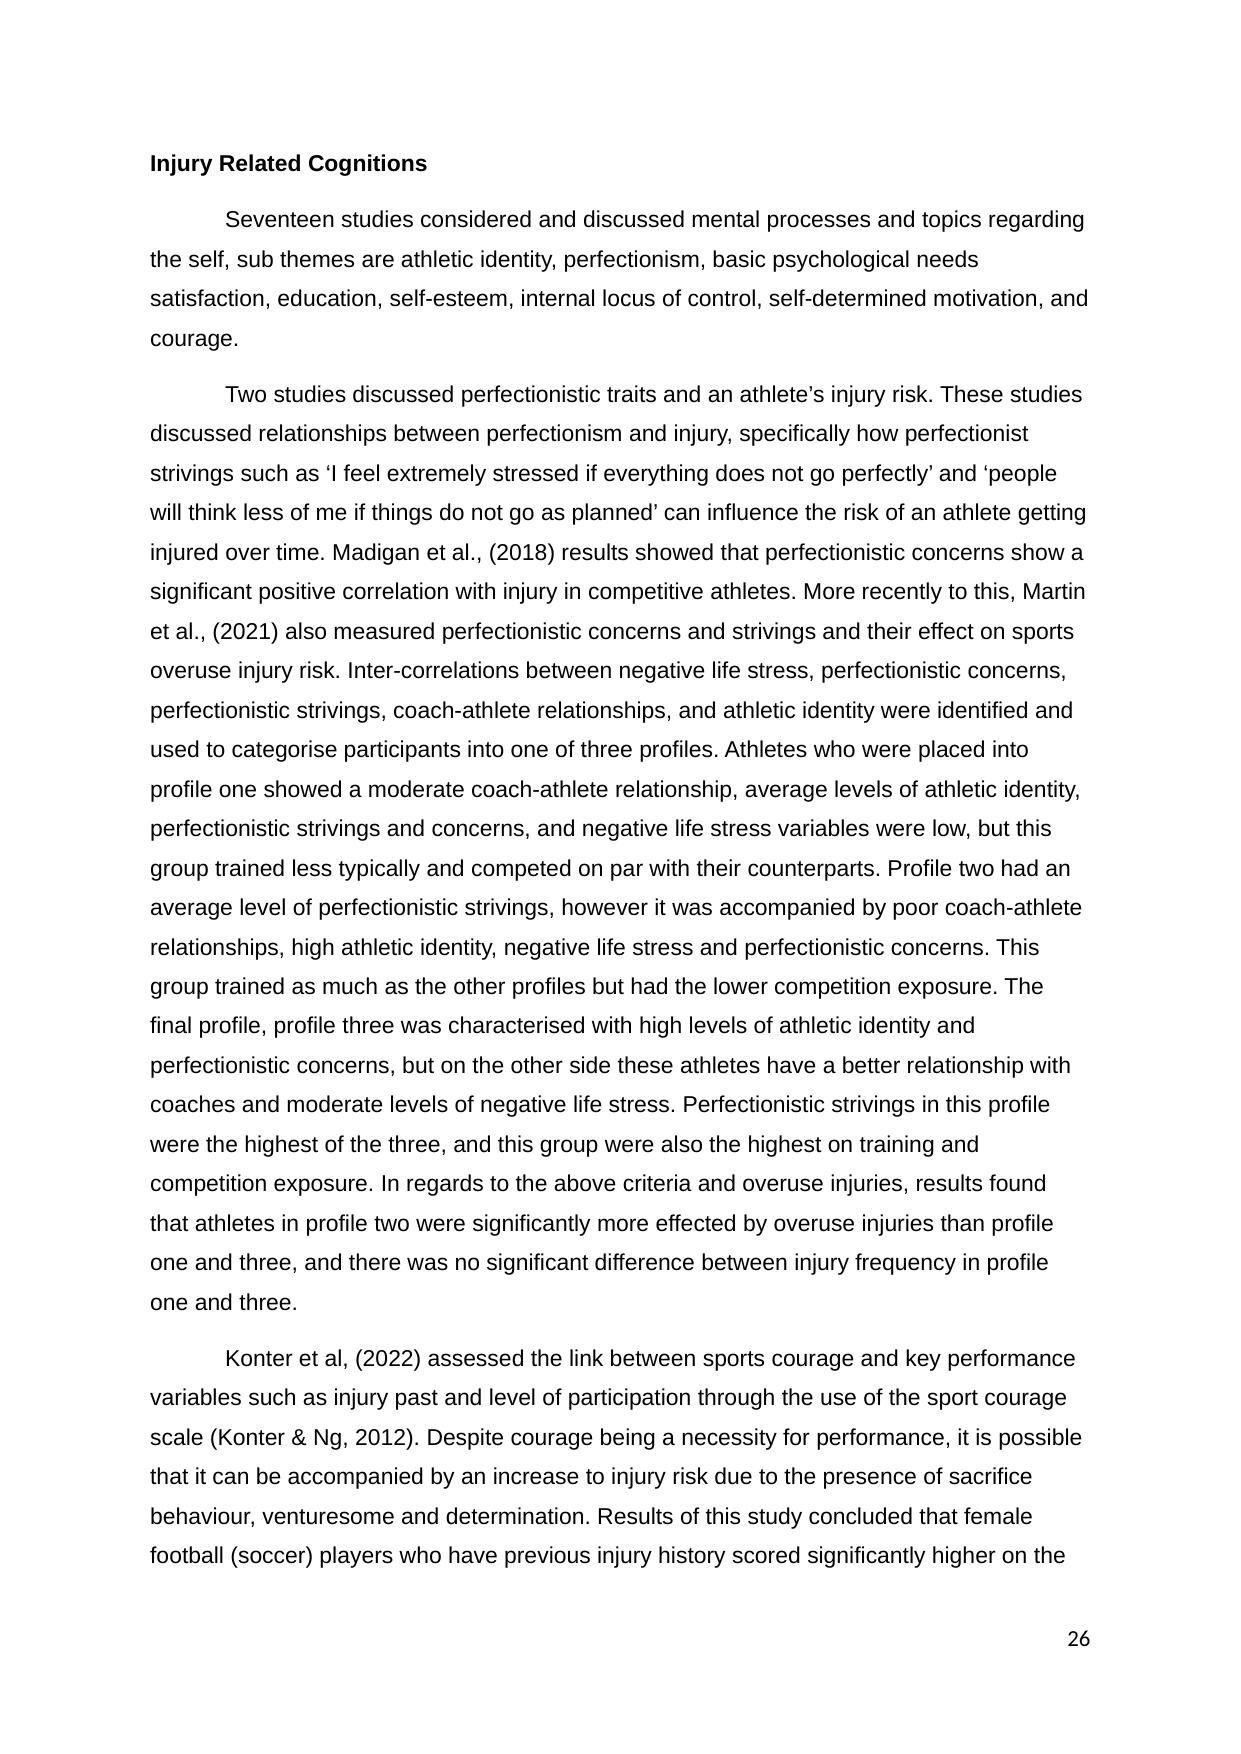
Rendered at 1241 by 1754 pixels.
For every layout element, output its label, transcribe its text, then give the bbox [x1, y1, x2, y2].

text Two studies discussed perfectionistic traits and an athlete’s injury risk. These studies discussed relationships between perfectionism and injury, specifically how perfectionist strivings such as ‘I feel extremely stressed if everything does not go perfectly’ and ‘people will think less of me if things do not go as planned’ can influence the risk of an athlete getting injured over time. Madigan et al., (2018) results showed that perfectionistic concerns show a significant positive correlation with injury in competitive athletes. More recently to this, Martin et al., (2021) also measured perfectionistic concerns and strivings and their effect on sports overuse injury risk. Inter-correlations between negative life stress, perfectionistic concerns, perfectionistic strivings, coach-athlete relationships, and athletic identity were identified and used to categorise participants into one of three profiles. Athletes who were placed into profile one showed a moderate coach-athlete relationship, average levels of athletic identity, perfectionistic strivings and concerns, and negative life stress variables were low, but this group trained less typically and competed on par with their counterparts. Profile two had an average level of perfectionistic strivings, however it was accompanied by poor coach-athlete relationships, high athletic identity, negative life stress and perfectionistic concerns. This group trained as much as the other profiles but had the lower competition exposure. The final profile, profile three was characterised with high levels of athletic identity and perfectionistic concerns, but on the other side these athletes have a better relationship with coaches and moderate levels of negative life stress. Perfectionistic strivings in this profile were the highest of the three, and this group were also the highest on training and competition exposure. In regards to the above criteria and overuse injuries, results found that athletes in profile two were significantly more effected by overuse injuries than profile one and three, and there was no significant difference between injury frequency in profile one and three. [150, 381, 1090, 1315]
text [150, 1345, 1090, 1569]
text Injury Related Cognitions [150, 150, 1090, 176]
text Seventeen studies considered and discussed mental processes and topics regarding the self, sub themes are athletic identity, perfectionism, basic psychological needs satisfaction, education, self-esteem, internal locus of control, self-determined motivation, and courage. [150, 206, 1090, 351]
